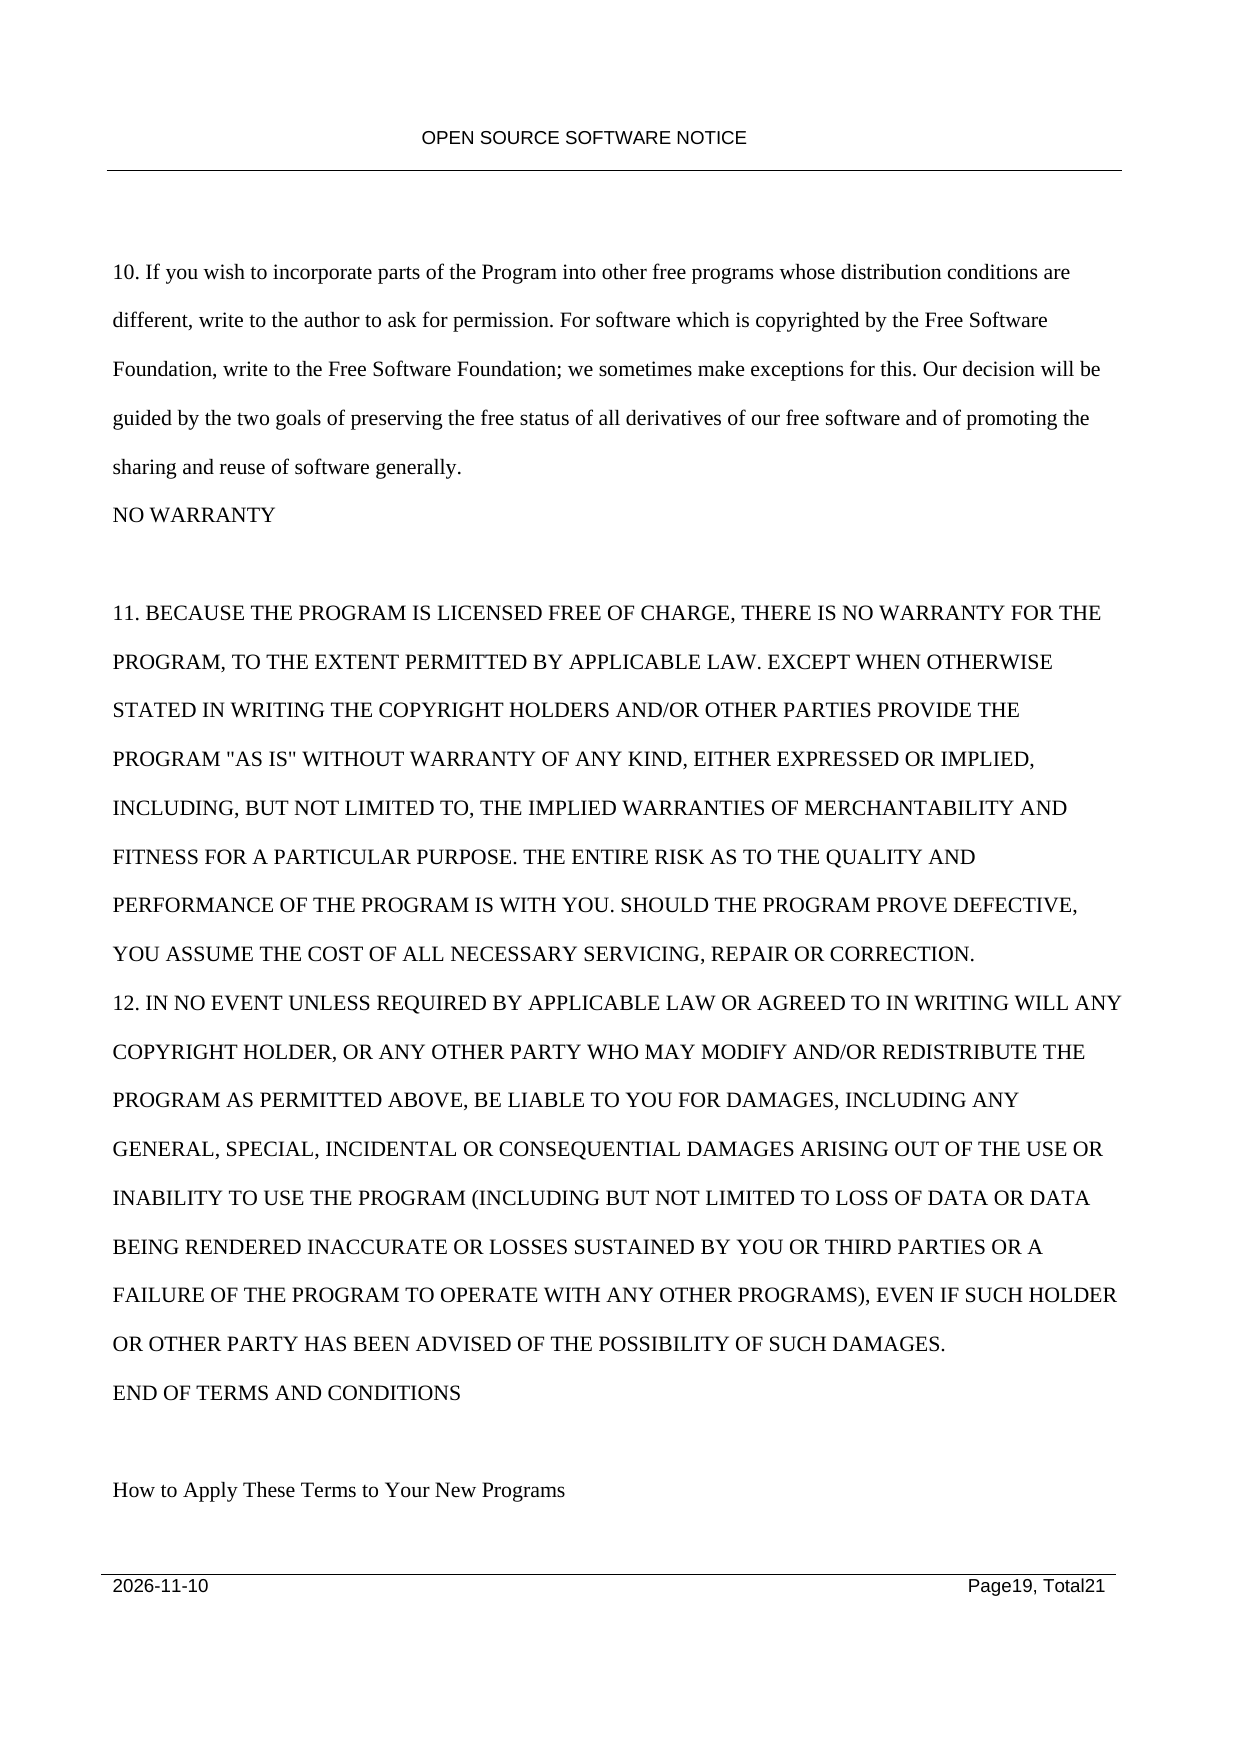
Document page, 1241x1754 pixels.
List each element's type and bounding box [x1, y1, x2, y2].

text [112, 206, 1128, 1506]
